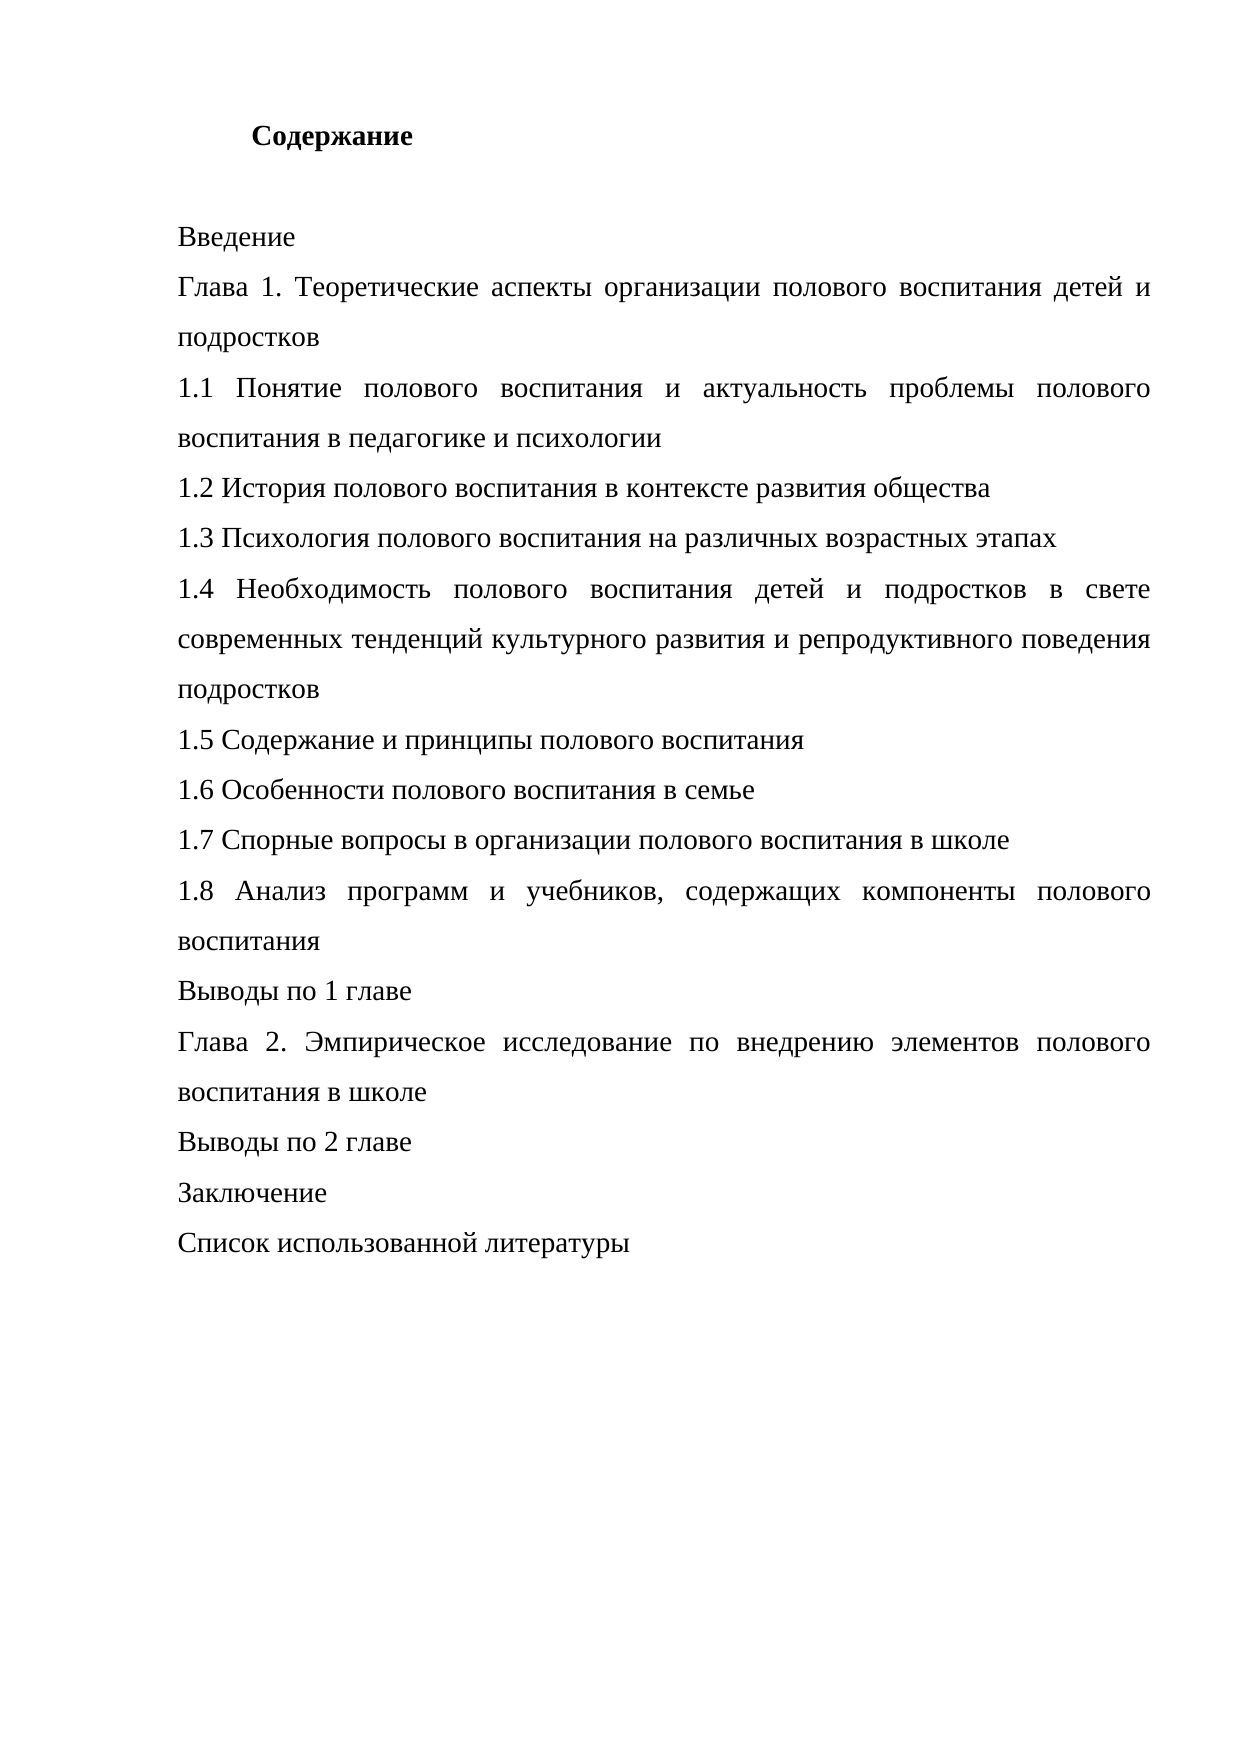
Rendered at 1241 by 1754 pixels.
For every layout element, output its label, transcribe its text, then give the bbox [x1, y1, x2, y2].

text 1.7 Спорные вопросы в организации полового воспитания в школе [177, 822, 1152, 856]
text 1.1 Понятие полового воспитания и актуальность проблемы полового воспитания в педагогике и психологии [177, 370, 1152, 453]
subtitle Содержание [177, 118, 1152, 152]
text Глава 1. Теоретические аспекты организации полового воспитания детей и подростков [177, 269, 1152, 353]
subtitle Заключение [177, 1175, 1152, 1208]
text 1.4 Необходимость полового воспитания детей и подростков в свете современных тенденций культурного развития и репродуктивного поведения подростков [177, 571, 1152, 705]
subtitle Выводы по 2 главе [177, 1124, 1152, 1158]
subtitle Введение [177, 219, 1152, 252]
text 1.8 Анализ программ и учебников, содержащих компоненты полового воспитания [177, 873, 1152, 957]
text 1.5 Содержание и принципы полового воспитания [177, 722, 1152, 755]
subtitle Выводы по 1 главе [177, 973, 1152, 1007]
text 1.2 История полового воспитания в контексте развития общества [177, 470, 1152, 504]
text 1.6 Особенности полового воспитания в семье [177, 772, 1152, 806]
subtitle Глава 2. Эмпирическое исследование по внедрению элементов полового воспитания в школе [177, 1024, 1152, 1108]
text 1.3 Психология полового воспитания на различных возрастных этапах [177, 521, 1152, 554]
subtitle Список использованной литературы [177, 1225, 1152, 1258]
